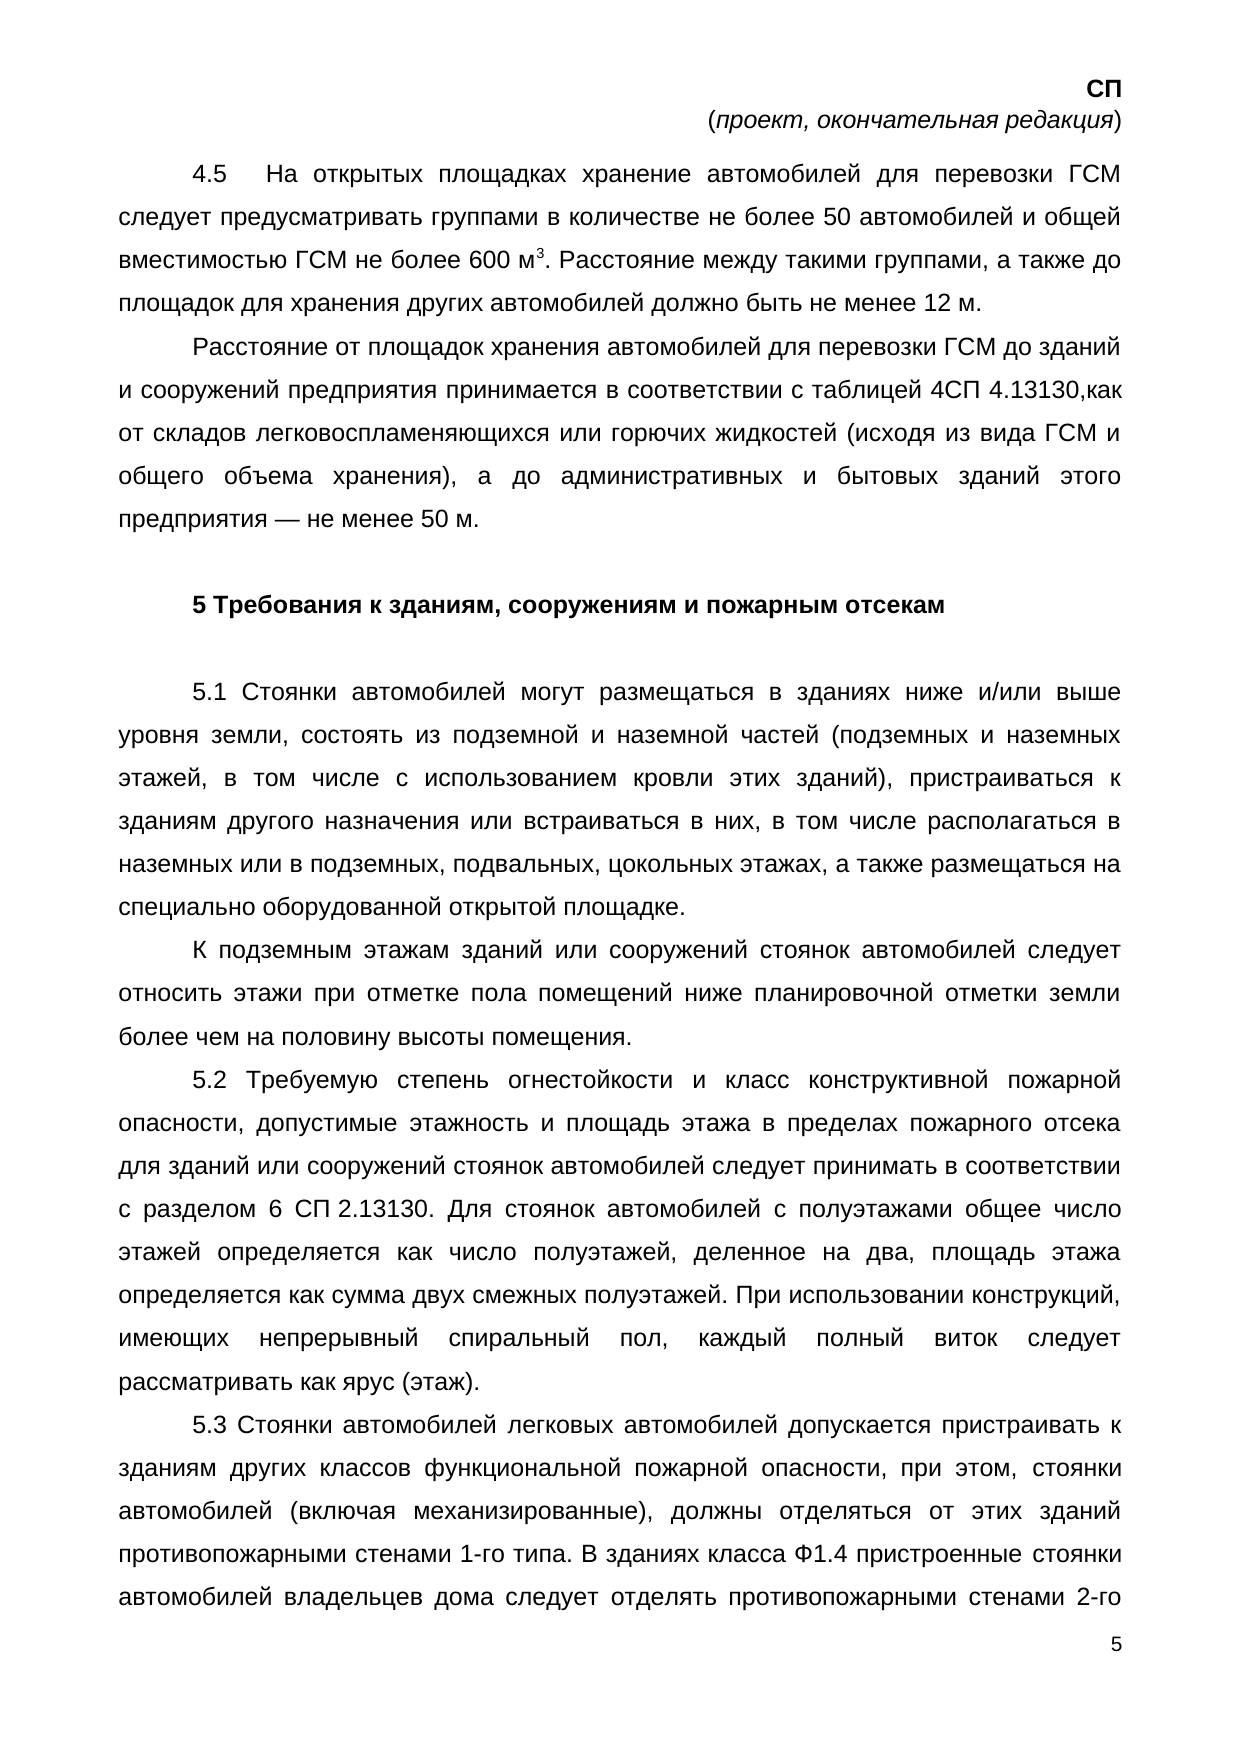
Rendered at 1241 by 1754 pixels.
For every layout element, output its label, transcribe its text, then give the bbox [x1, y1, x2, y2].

text К подземным этажам зданий или сооружений стоянок автомобилей следует относить этажи при отметке пола помещений ниже планировочной отметки земли более чем на половину высоты помещения. [118, 935, 1122, 1050]
list На открытых площадках хранение автомобилей для перевозки ГСМ следует предусматривать группами в количестве не более 50 автомобилей и общей вместимостью ГСМ не более 600 м3. Расстояние между такими группами, а также до площадок для хранения других автомобилей должно быть не менее 12 м. [118, 159, 1122, 317]
text 5.1 Стоянки автомобилей могут размещаться в зданиях ниже и/или выше уровня земли, состоять из подземной и наземной частей (подземных и наземных этажей, в том числе с использованием кровли этих зданий), пристраиваться к зданиям другого назначения или встраиваться в них, в том числе располагаться в наземных или в подземных, подвальных, цокольных этажах, а также размещаться на специально оборудованной открытой площадке. [118, 677, 1122, 921]
text 5.2 Требуемую степень огнестойкости и класс конструктивной пожарной опасности, допустимые этажность и площадь этажа в пределах пожарного отсека для зданий или сооружений стоянок автомобилей следует принимать в соответствии с разделом 6 СП 2.13130. Для стоянок автомобилей с полуэтажами общее число этажей определяется как число полуэтажей, деленное на два, площадь этажа определяется как сумма двух смежных полуэтажей. При использовании конструкций, имеющих непрерывный спиральный пол, каждый полный виток следует рассматривать как ярус (этаж). [118, 1065, 1122, 1395]
text 5 Требования к зданиям, сооружениям и пожарным отсекам [118, 590, 1122, 619]
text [118, 1410, 1122, 1611]
text Расстояние от площадок хранения автомобилей для перевозки ГСМ до зданий и сооружений предприятия принимается в соответствии с таблицей 4СП 4.13130,как от складов легковоспламеняющихся или горючих жидкостей (исходя из вида ГСМ и общего объема хранения), а до административных и бытовых зданий этого предприятия — не менее 50 м. [118, 332, 1122, 533]
